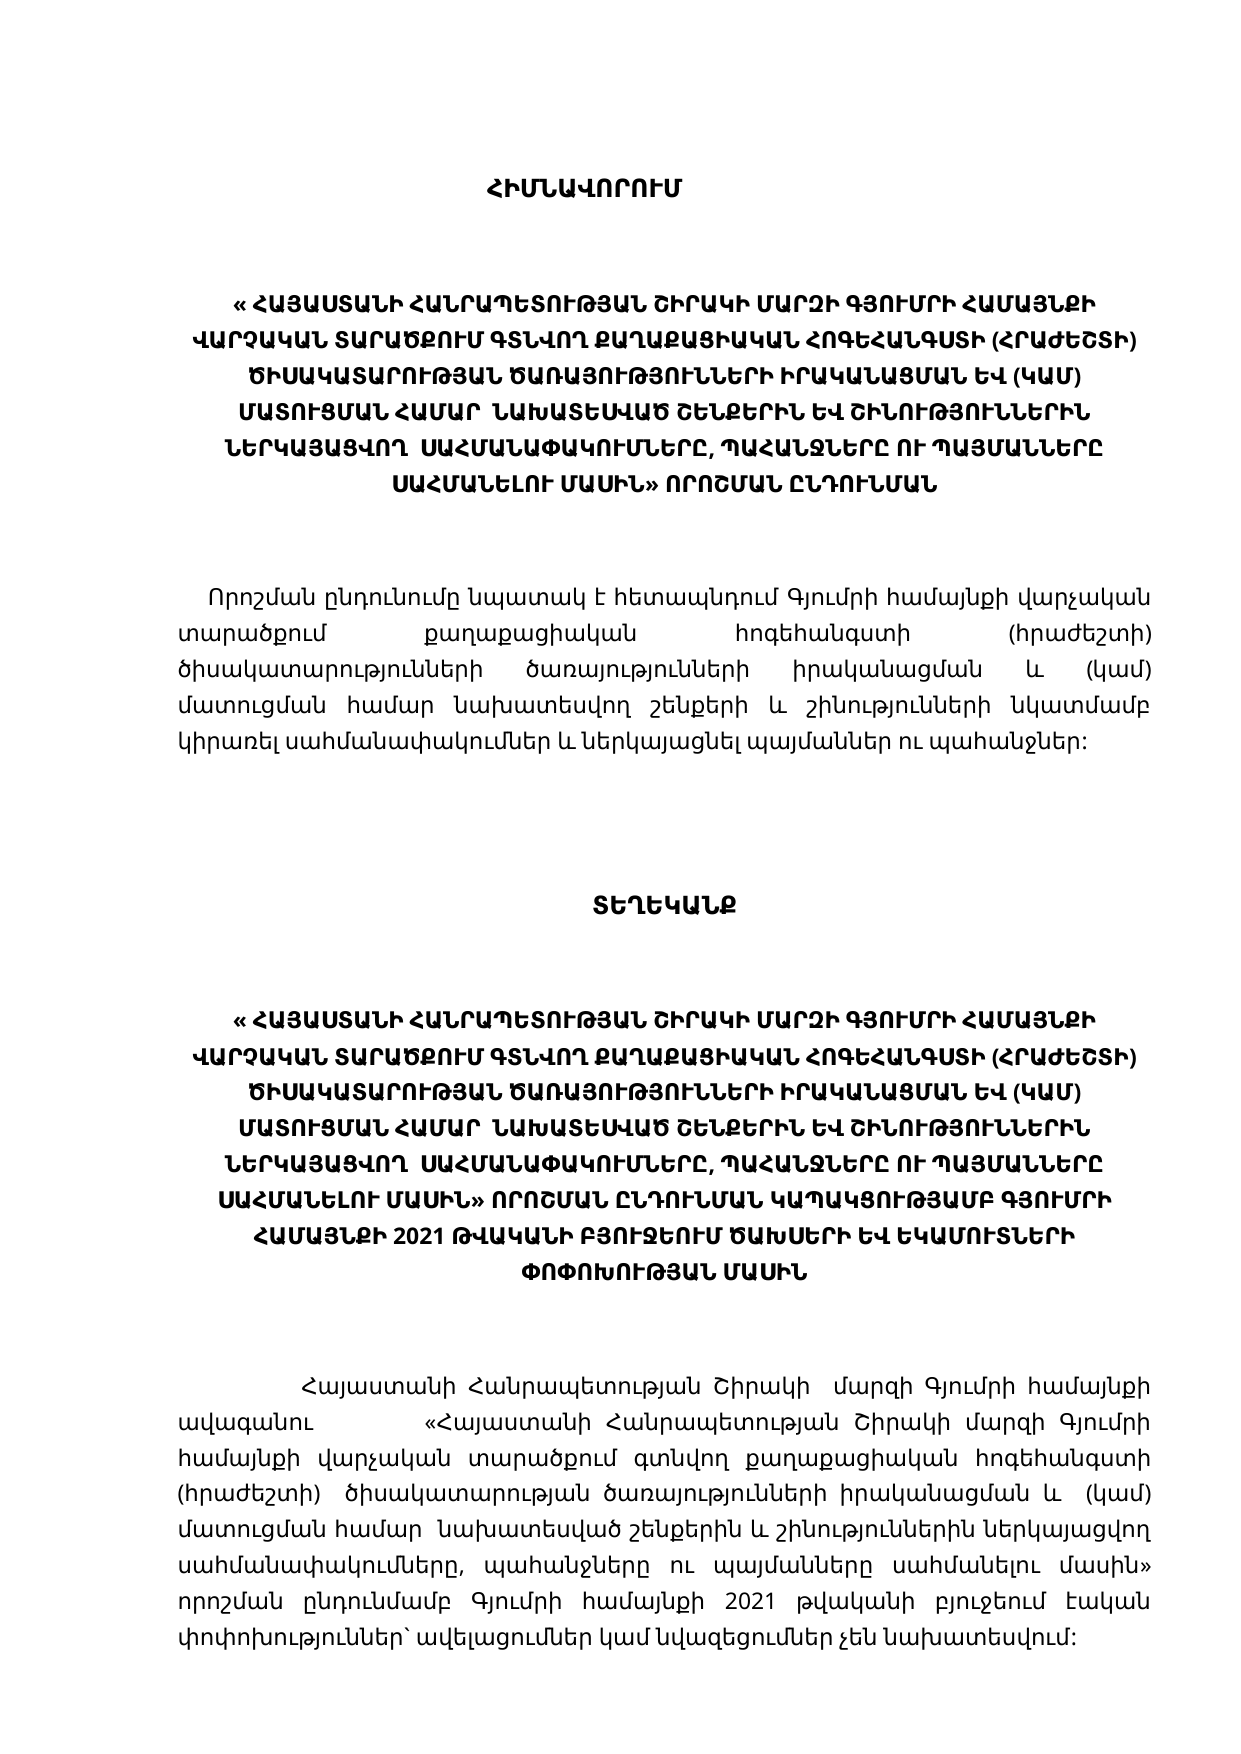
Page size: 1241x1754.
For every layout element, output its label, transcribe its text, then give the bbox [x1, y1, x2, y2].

text ՏԵՂԵԿԱՆՔ [177, 888, 1152, 922]
text ՀԻՄՆԱՎՈՐՈՒՄ [177, 171, 1152, 205]
text Հայաստանի Հանրապետության Շիրակի մարզի Գյումրի համայնքի ավագանու «Հայաստանի Հանրապետության Շիրակի մարզի Գյումրի համայնքի վարչական տարածքում գտնվող քաղաքացիական հոգեհանգստի (հրաժեշտի) ծիսակատարության ծառայությունների իրականացման և (կամ) մատուցման համար նախատեսված շենքերին և շինություններին ներկայացվող սահմանափակումները, պահանջները ու պայմանները սահմանելու մասին» որոշման ընդունմամբ Գյումրի համայնքի 2021 թվականի բյուջեում էական փոփոխություններ` ավելացումներ կամ նվազեցումներ չեն նախատեսվում: [177, 1369, 1152, 1652]
text Որոշման ընդունումը նպատակ է հետապնդում Գյումրի համայնքի վարչական տարածքում քաղաքացիական հոգեհանգստի (հրաժեշտի) ծիսակատարությունների ծառայությունների իրականացման և (կամ) մատուցման համար նախատեսվող շենքերի և շինությունների նկատմամբ կիրառել սահմանափակումներ և ներկայացնել պայմաններ ու պահանջներ: [177, 581, 1152, 756]
text « ՀԱՅԱՍՏԱՆԻ ՀԱՆՐԱՊԵՏՈՒԹՅԱՆ ՇԻՐԱԿԻ ՄԱՐԶԻ ԳՅՈՒՄՐԻ ՀԱՄԱՅՆՔԻ ՎԱՐՉԱԿԱՆ ՏԱՐԱԾՔՈՒՄ ԳՏՆՎՈՂ ՔԱՂԱՔԱՑԻԱԿԱՆ ՀՈԳԵՀԱՆԳՍՏԻ (ՀՐԱԺԵՇՏԻ) ԾԻՍԱԿԱՏԱՐՈՒԹՅԱՆ ԾԱՌԱՅՈՒԹՅՈՒՆՆԵՐԻ ԻՐԱԿԱՆԱՑՄԱՆ ԵՎ (ԿԱՄ) ՄԱՏՈՒՑՄԱՆ ՀԱՄԱՐ ՆԱԽԱՏԵՍՎԱԾ ՇԵՆՔԵՐԻՆ ԵՎ ՇԻՆՈՒԹՅՈՒՆՆԵՐԻՆ ՆԵՐԿԱՅԱՑՎՈՂ ՍԱՀՄԱՆԱՓԱԿՈՒՄՆԵՐԸ, ՊԱՀԱՆՋՆԵՐԸ ՈՒ ՊԱՅՄԱՆՆԵՐԸ ՍԱՀՄԱՆԵԼՈՒ ՄԱՍԻՆ» ՈՐՈՇՄԱՆ ԸՆԴՈՒՆՄԱՆ [177, 288, 1152, 499]
text « ՀԱՅԱՍՏԱՆԻ ՀԱՆՐԱՊԵՏՈՒԹՅԱՆ ՇԻՐԱԿԻ ՄԱՐԶԻ ԳՅՈՒՄՐԻ ՀԱՄԱՅՆՔԻ ՎԱՐՉԱԿԱՆ ՏԱՐԱԾՔՈՒՄ ԳՏՆՎՈՂ ՔԱՂԱՔԱՑԻԱԿԱՆ ՀՈԳԵՀԱՆԳՍՏԻ (ՀՐԱԺԵՇՏԻ) ԾԻՍԱԿԱՏԱՐՈՒԹՅԱՆ ԾԱՌԱՅՈՒԹՅՈՒՆՆԵՐԻ ԻՐԱԿԱՆԱՑՄԱՆ ԵՎ (ԿԱՄ) ՄԱՏՈՒՑՄԱՆ ՀԱՄԱՐ ՆԱԽԱՏԵՍՎԱԾ ՇԵՆՔԵՐԻՆ ԵՎ ՇԻՆՈՒԹՅՈՒՆՆԵՐԻՆ ՆԵՐԿԱՅԱՑՎՈՂ ՍԱՀՄԱՆԱՓԱԿՈՒՄՆԵՐԸ, ՊԱՀԱՆՋՆԵՐԸ ՈՒ ՊԱՅՄԱՆՆԵՐԸ ՍԱՀՄԱՆԵԼՈՒ ՄԱՍԻՆ» ՈՐՈՇՄԱՆ ԸՆԴՈՒՆՄԱՆ ԿԱՊԱԿՑՈՒԹՅԱՄԲ ԳՅՈՒՄՐԻ ՀԱՄԱՅՆՔԻ 2021 ԹՎԱԿԱՆԻ ԲՅՈՒՋԵՈՒՄ ԾԱԽՍԵՐԻ ԵՎ ԵԿԱՄՈՒՏՆԵՐԻ ՓՈՓՈԽՈՒԹՅԱՆ ՄԱՍԻՆ [177, 1004, 1152, 1287]
